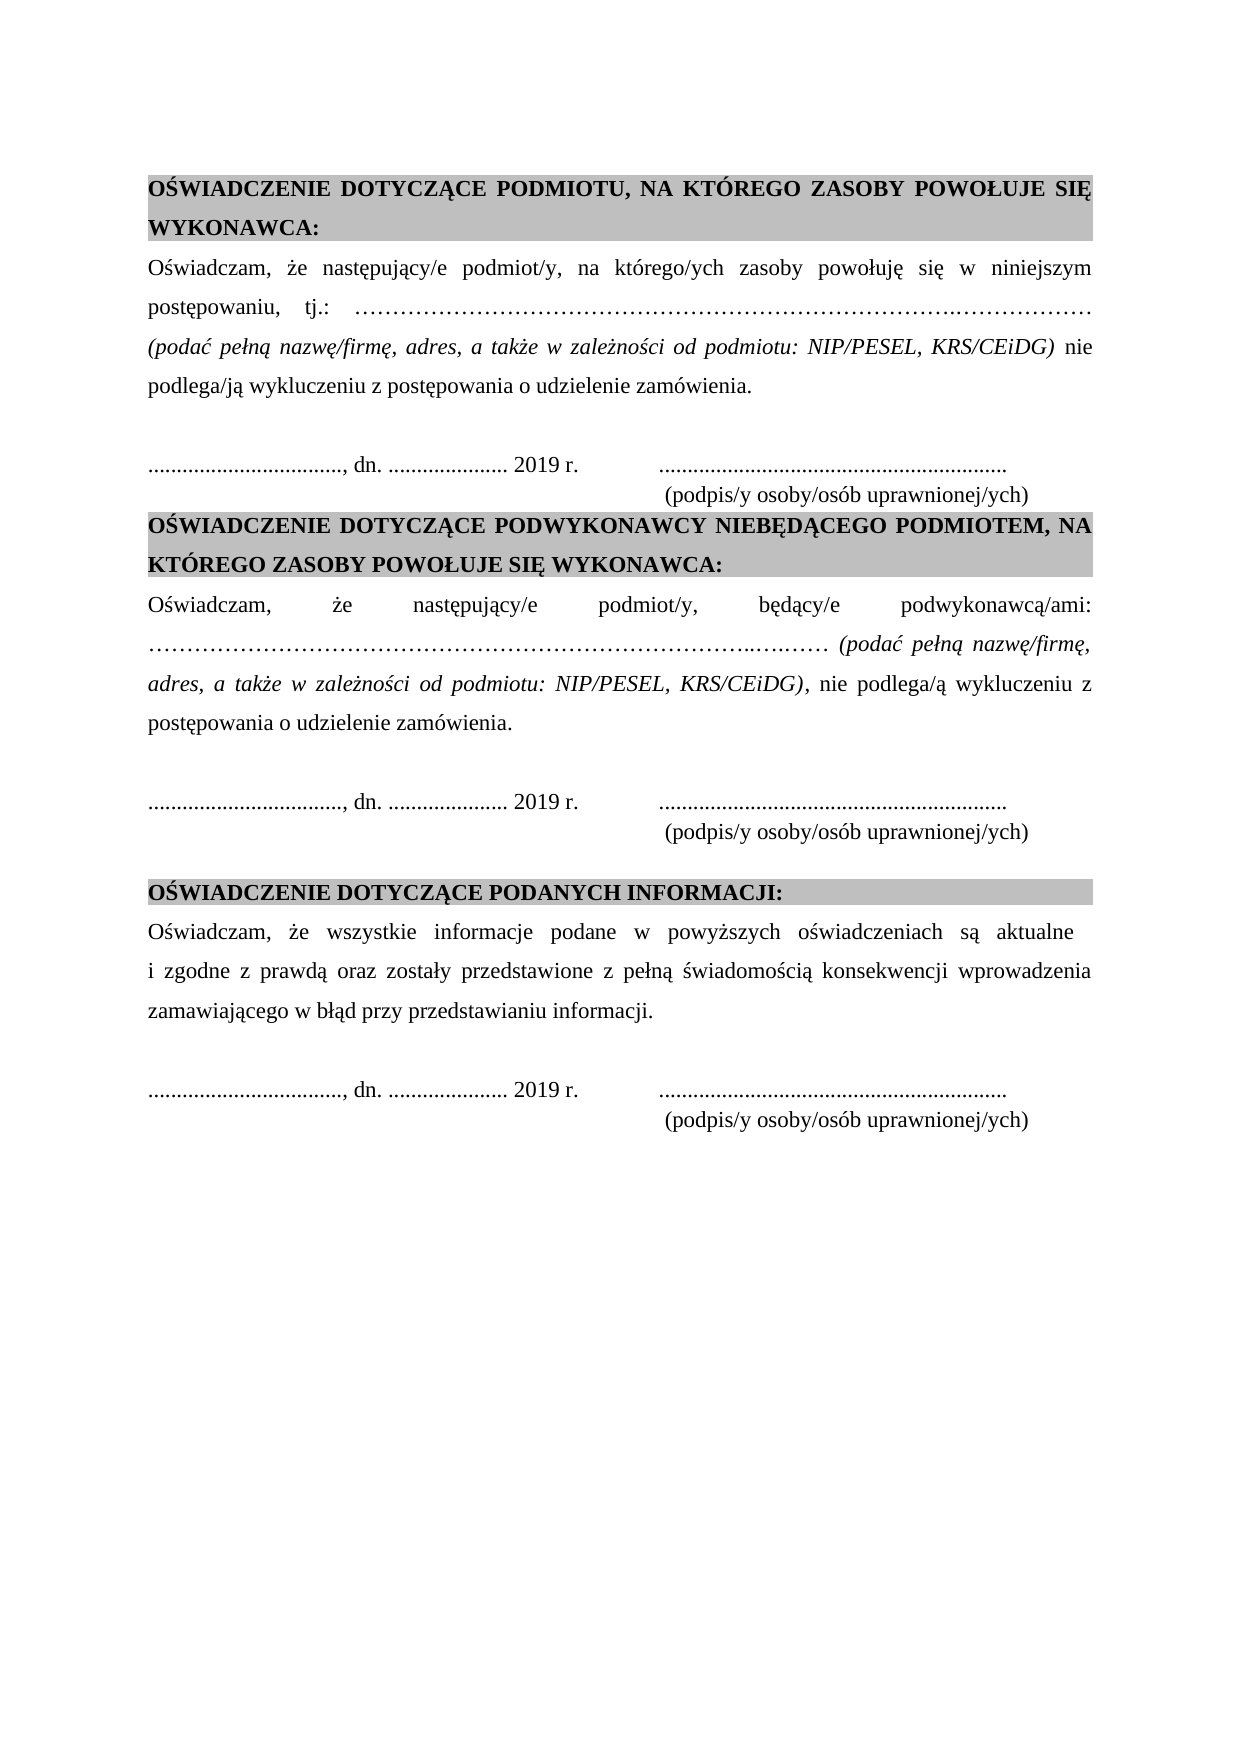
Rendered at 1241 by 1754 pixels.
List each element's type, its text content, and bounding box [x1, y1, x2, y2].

text (podpis/y osoby/osób uprawnionej/ych) [148, 1106, 1093, 1133]
text (podpis/y osoby/osób uprawnionej/ych) [148, 818, 1093, 844]
text Oświadczam, że następujący/e podmiot/y, na którego/ych zasoby powołuję się w niniejszym postępowaniu, tj.: …………………………………………………………………….……………… (podać pełną nazwę/firmę, adres, a także w zależności od podmiotu: NIP/PESEL, KRS/CEiDG) nie podlega/ją wykluczeniu z postępowania o udzielenie zamówienia. [148, 254, 1093, 399]
text OŚWIADCZENIE DOTYCZĄCE PODWYKONAWCY NIEBĘDĄCEGO PODMIOTEM, NA KTÓREGO ZASOBY POWOŁUJE SIĘ WYKONAWCA: [148, 512, 1093, 577]
text Oświadczam, że następujący/e podmiot/y, będący/e podwykonawcą/ami: ……………………………………………………………………..….…… (podać pełną nazwę/firmę, adres, a także w zależności od podmiotu: NIP/PESEL, KRS/CEiDG), nie podlega/ą wykluczeniu z postępowania o udzielenie zamówienia. [148, 591, 1093, 735]
text OŚWIADCZENIE DOTYCZĄCE PODANYCH INFORMACJI: [148, 879, 1093, 905]
text .................................., dn. ..................... 2019 r. ............................................................. [148, 788, 1093, 814]
text .................................., dn. ..................... 2019 r. ............................................................. [148, 451, 1093, 478]
text Oświadczam, że wszystkie informacje podane w powyższych oświadczeniach są aktualne i zgodne z prawdą oraz zostały przedstawione z pełną świadomością konsekwencji wprowadzenia zamawiającego w błąd przy przedstawianiu informacji. [148, 918, 1093, 1023]
text OŚWIADCZENIE DOTYCZĄCE PODMIOTU, NA KTÓREGO ZASOBY POWOŁUJE SIĘ WYKONAWCA: [148, 175, 1093, 241]
text (podpis/y osoby/osób uprawnionej/ych) [148, 481, 1093, 508]
text .................................., dn. ..................... 2019 r. ............................................................. [148, 1076, 1093, 1102]
